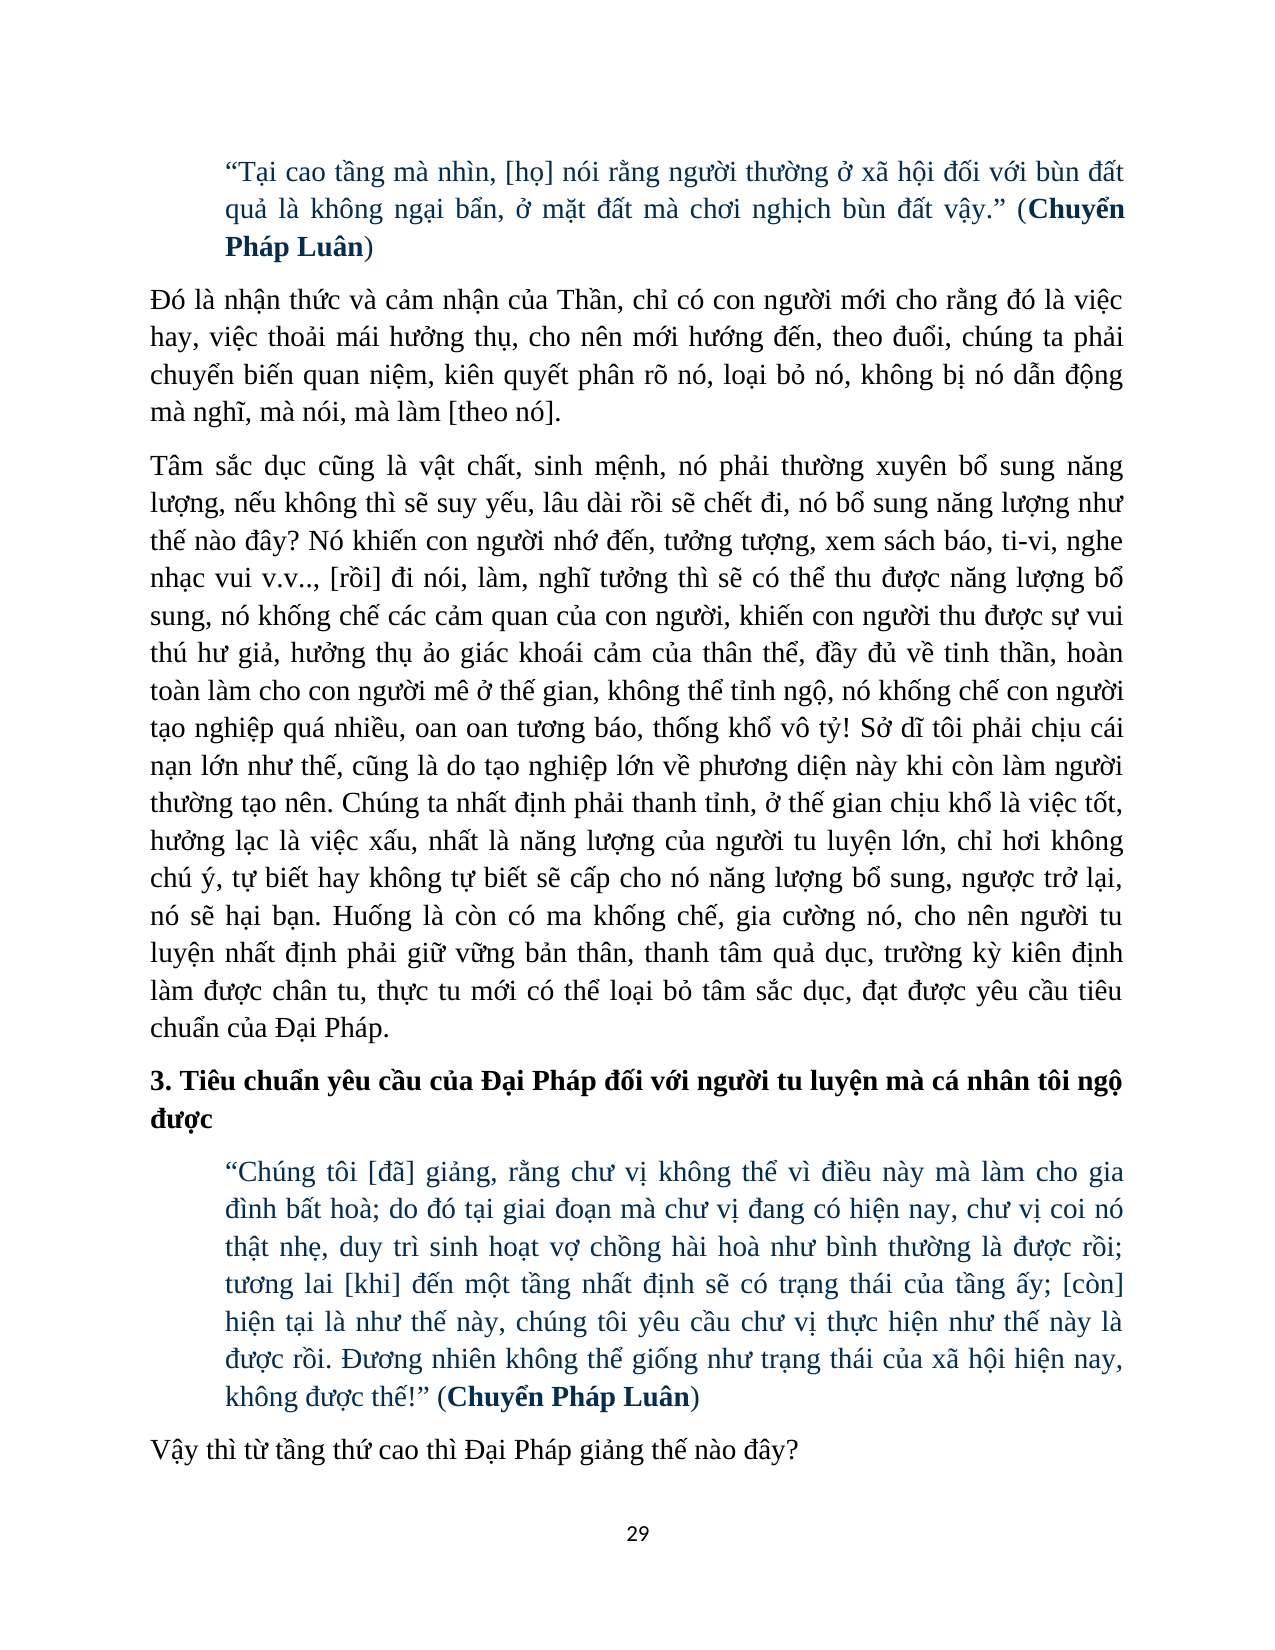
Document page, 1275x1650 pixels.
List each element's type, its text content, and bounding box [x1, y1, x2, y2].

text 3. Tiêu chuẩn yêu cầu của Đại Pháp đối với người tu luyện mà cá nhân tôi ngộ được [150, 1059, 1125, 1134]
text Vậy thì từ tầng thứ cao thì Đại Pháp giảng thế nào đây? [150, 1428, 1125, 1466]
text “Tại cao tầng mà nhìn, [họ] nói rằng người thường ở xã hội đối với bùn đất quả là không ngại bẩn, ở mặt đất mà chơi nghịch bùn đất vậy.” (Chuyển Pháp Luân) [225, 150, 1125, 262]
text Tâm sắc dục cũng là vật chất, sinh mệnh, nó phải thường xuyên bổ sung năng lượng, nếu không thì sẽ suy yếu, lâu dài rồi sẽ chết đi, nó bổ sung năng lượng như thế nào đây? Nó khiến con người nhớ đến, tưởng tượng, xem sách báo, ti-vi, nghe nhạc vui v.v.., [rồi] đi nói, làm, nghĩ tưởng thì sẽ có thể thu được năng lượng bổ sung, nó khống chế các cảm quan của con người, khiến con người thu được sự vui thú hư giả, hưởng thụ ảo giác khoái cảm của thân thể, đầy đủ về tinh thần, hoàn toàn làm cho con người mê ở thế gian, không thể tỉnh ngộ, nó khống chế con người tạo nghiệp quá nhiều, oan oan tương báo, thống khổ vô tỷ! Sở dĩ tôi phải chịu cái nạn lớn như thế, cũng là do tạo nghiệp lớn về phương diện này khi còn làm người thường tạo nên. Chúng ta nhất định phải thanh tỉnh, ở thế gian chịu khổ là việc tốt, hưởng lạc là việc xấu, nhất là năng lượng của người tu luyện lớn, chỉ hơi không chú ý, tự biết hay không tự biết sẽ cấp cho nó năng lượng bổ sung, ngược trở lại, nó sẽ hại bạn. Huống là còn có ma khống chế, gia cường nó, cho nên người tu luyện nhất định phải giữ vững bản thân, thanh tâm quả dục, trường kỳ kiên định làm được chân tu, thực tu mới có thể loại bỏ tâm sắc dục, đạt được yêu cầu tiêu chuẩn của Đại Pháp. [150, 444, 1125, 1044]
text “Chúng tôi [đã] giảng, rằng chư vị không thể vì điều này mà làm cho gia đình bất hoà; do đó tại giai đoạn mà chư vị đang có hiện nay, chư vị coi nó thật nhẹ, duy trì sinh hoạt vợ chồng hài hoà như bình thường là được rồi; tương lai [khi] đến một tầng nhất định sẽ có trạng thái của tầng ấy; [còn] hiện tại là như thế này, chúng tôi yêu cầu chư vị thực hiện như thế này là được rồi. Đương nhiên không thể giống như trạng thái của xã hội hiện nay, không được thế!” (Chuyển Pháp Luân) [225, 1150, 1125, 1412]
text Đó là nhận thức và cảm nhận của Thần, chỉ có con người mới cho rằng đó là việc hay, việc thoải mái hưởng thụ, cho nên mới hướng đến, theo đuổi, chúng ta phải chuyển biến quan niệm, kiên quyết phân rõ nó, loại bỏ nó, không bị nó dẫn động mà nghĩ, mà nói, mà làm [theo nó]. [150, 278, 1125, 428]
